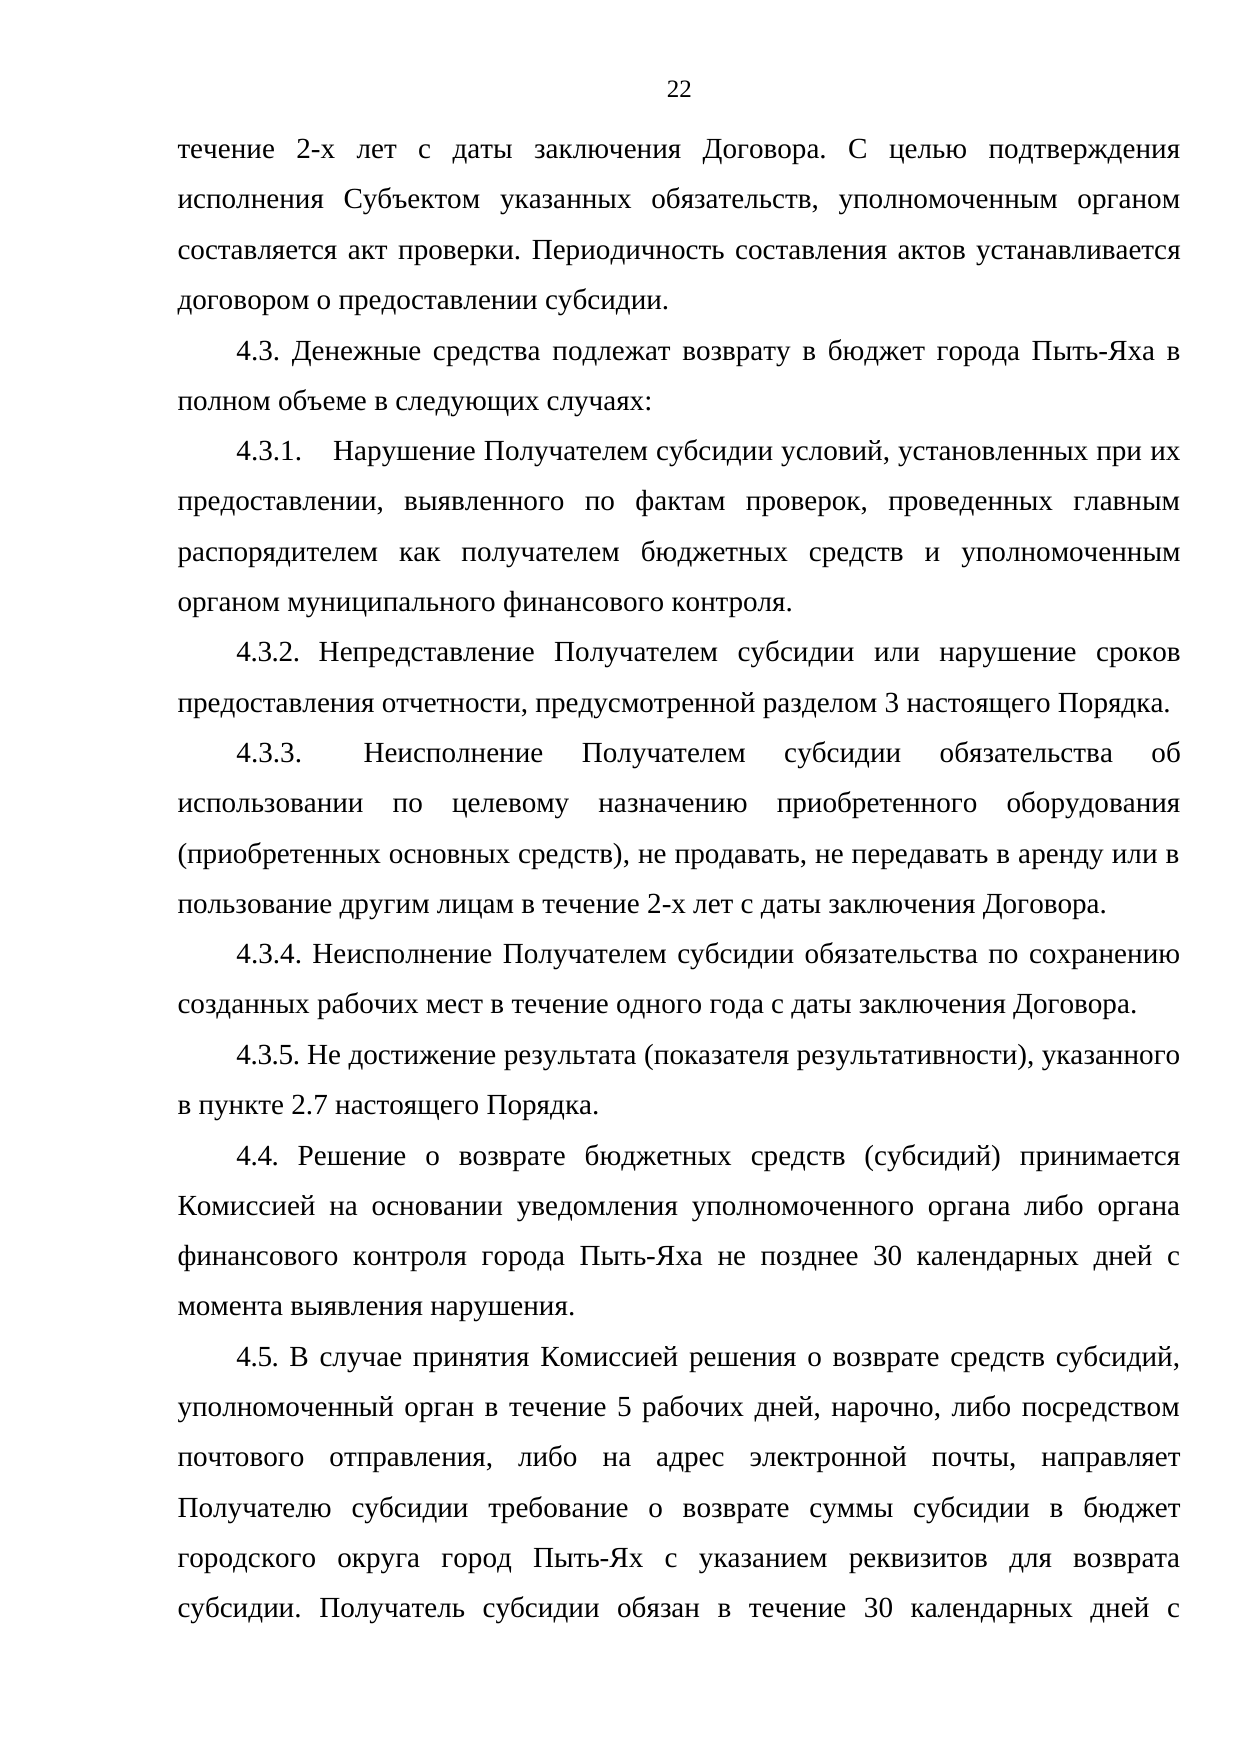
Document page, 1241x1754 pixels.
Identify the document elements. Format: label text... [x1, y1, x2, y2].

text 4.3. Денежные средства подлежат возврату в бюджет города Пыть-Яха в полном объеме в следующих случаях: [177, 333, 1181, 416]
text 4.3.2. Непредставление Получателем субсидии или нарушение сроков предоставления отчетности, предусмотренной разделом 3 настоящего Порядка. [177, 634, 1181, 718]
text 4.3.3. Неисполнение Получателем субсидии обязательства об использовании по целевому назначению приобретенного оборудования (приобретенных основных средств), не продавать, не передавать в аренду или в пользование другим лицам в течение 2-х лет с даты заключения Договора. [177, 735, 1181, 919]
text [177, 1339, 1181, 1624]
text 4.3.5. Не достижение результата (показателя результативности), указанного в пункте 2.7 настоящего Порядка. [177, 1037, 1181, 1121]
text 4.3.1. Нарушение Получателем субсидии условий, установленных при их предоставлении, выявленного по фактам проверок, проведенных главным распорядителем как получателем бюджетных средств и уполномоченным органом муниципального финансового контроля. [177, 433, 1181, 618]
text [177, 131, 1181, 316]
text 4.3.4. Неисполнение Получателем субсидии обязательства по сохранению созданных рабочих мест в течение одного года с даты заключения Договора. [177, 936, 1181, 1020]
text 4.4. Решение о возврате бюджетных средств (субсидий) принимается Комиссией на основании уведомления уполномоченного органа либо органа финансового контроля города Пыть-Яха не позднее 30 календарных дней с момента выявления нарушения. [177, 1138, 1181, 1322]
